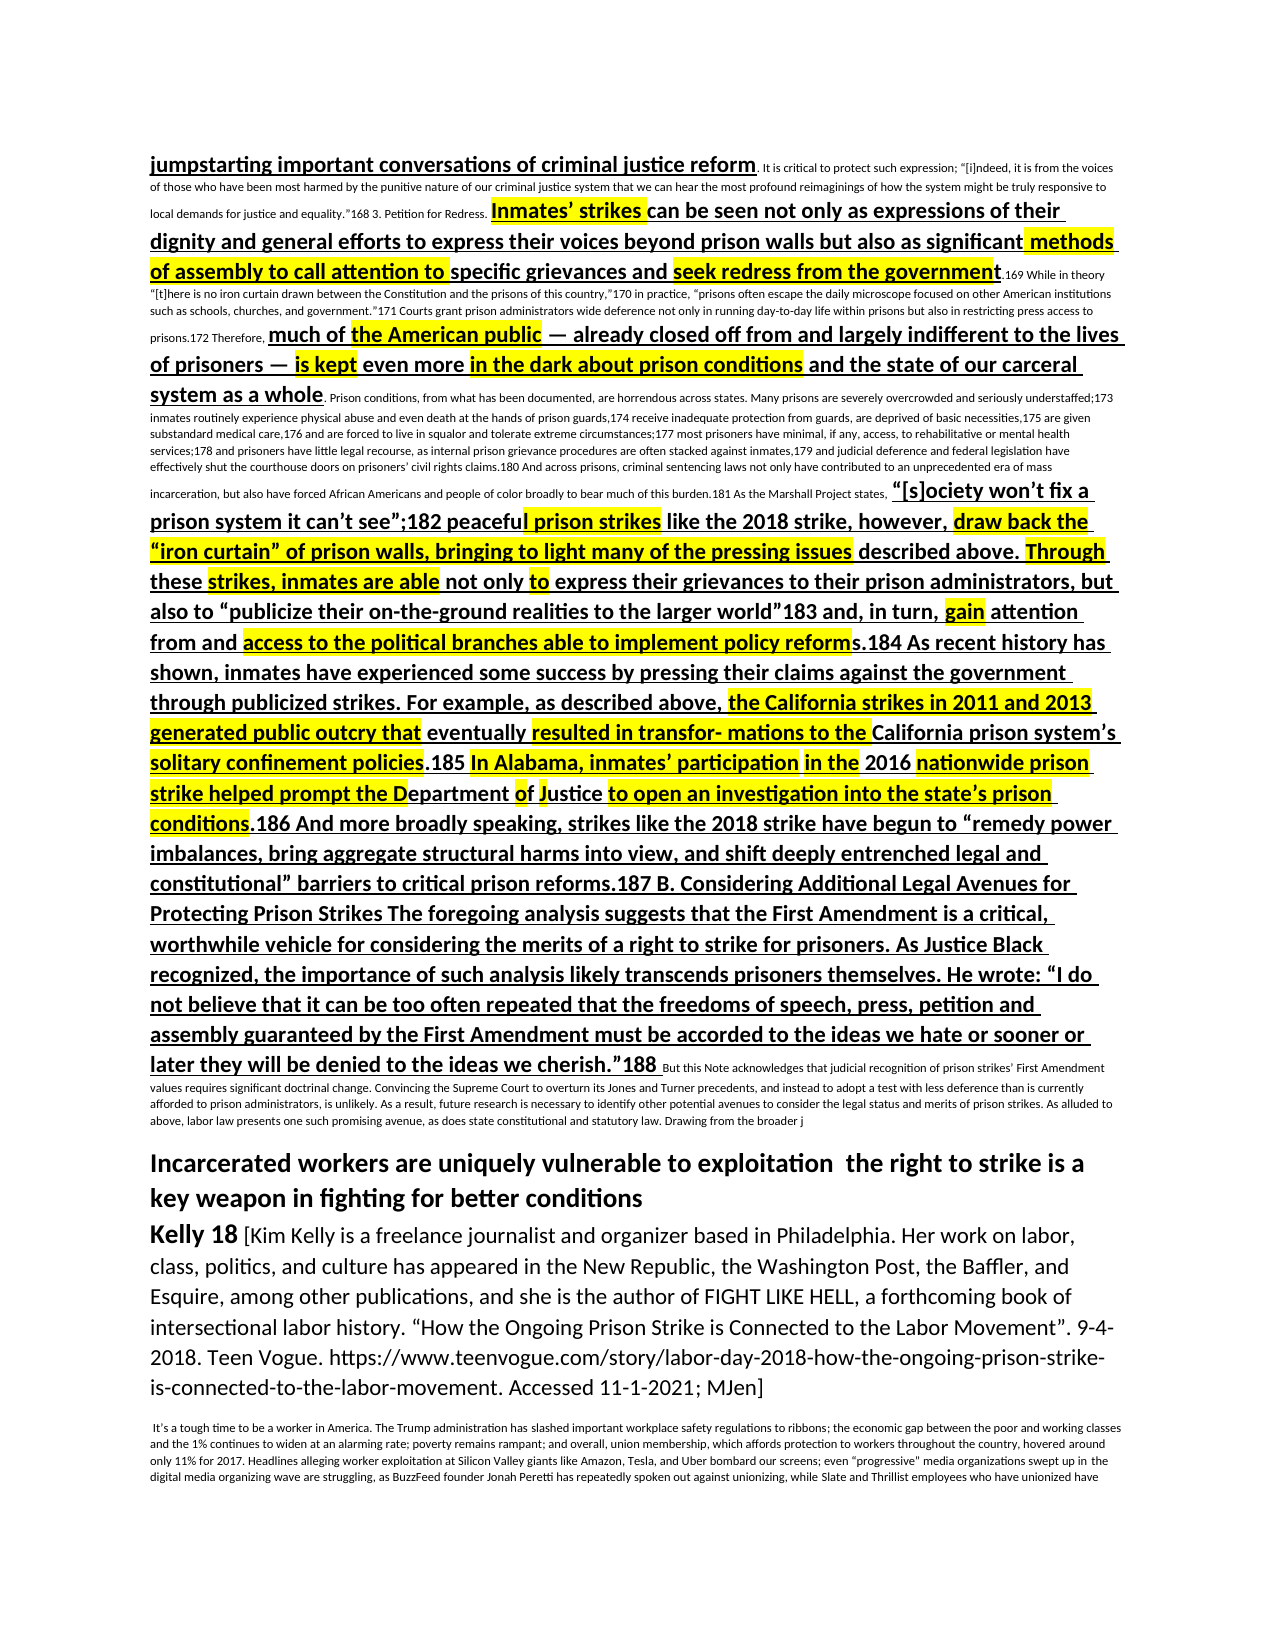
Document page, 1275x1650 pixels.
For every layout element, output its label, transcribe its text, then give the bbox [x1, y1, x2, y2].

subtitle Incarcerated workers are uniquely vulnerable to exploitation the right to strike is a key weapon in fighting for better conditions [150, 1146, 1125, 1214]
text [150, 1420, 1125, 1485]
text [150, 150, 1125, 1128]
text Kelly 18 [Kim Kelly is a freelance journalist and organizer based in Philadelphia. Her work on labor, class, politics, and culture has appeared in the New Republic, the Washington Post, the Baffler, and Esquire, among other publications, and she is the author of FIGHT LIKE HELL, a forthcoming book of intersectional labor history. “How the Ongoing Prison Strike is Connected to the Labor Movement”. 9-4-2018. Teen Vogue. https://www.teenvogue.com/story/labor-day-2018-how-the-ongoing-prison-strike-is-connected-to-the-labor-movement. Accessed 11-1-2021; MJen] [150, 1217, 1125, 1401]
